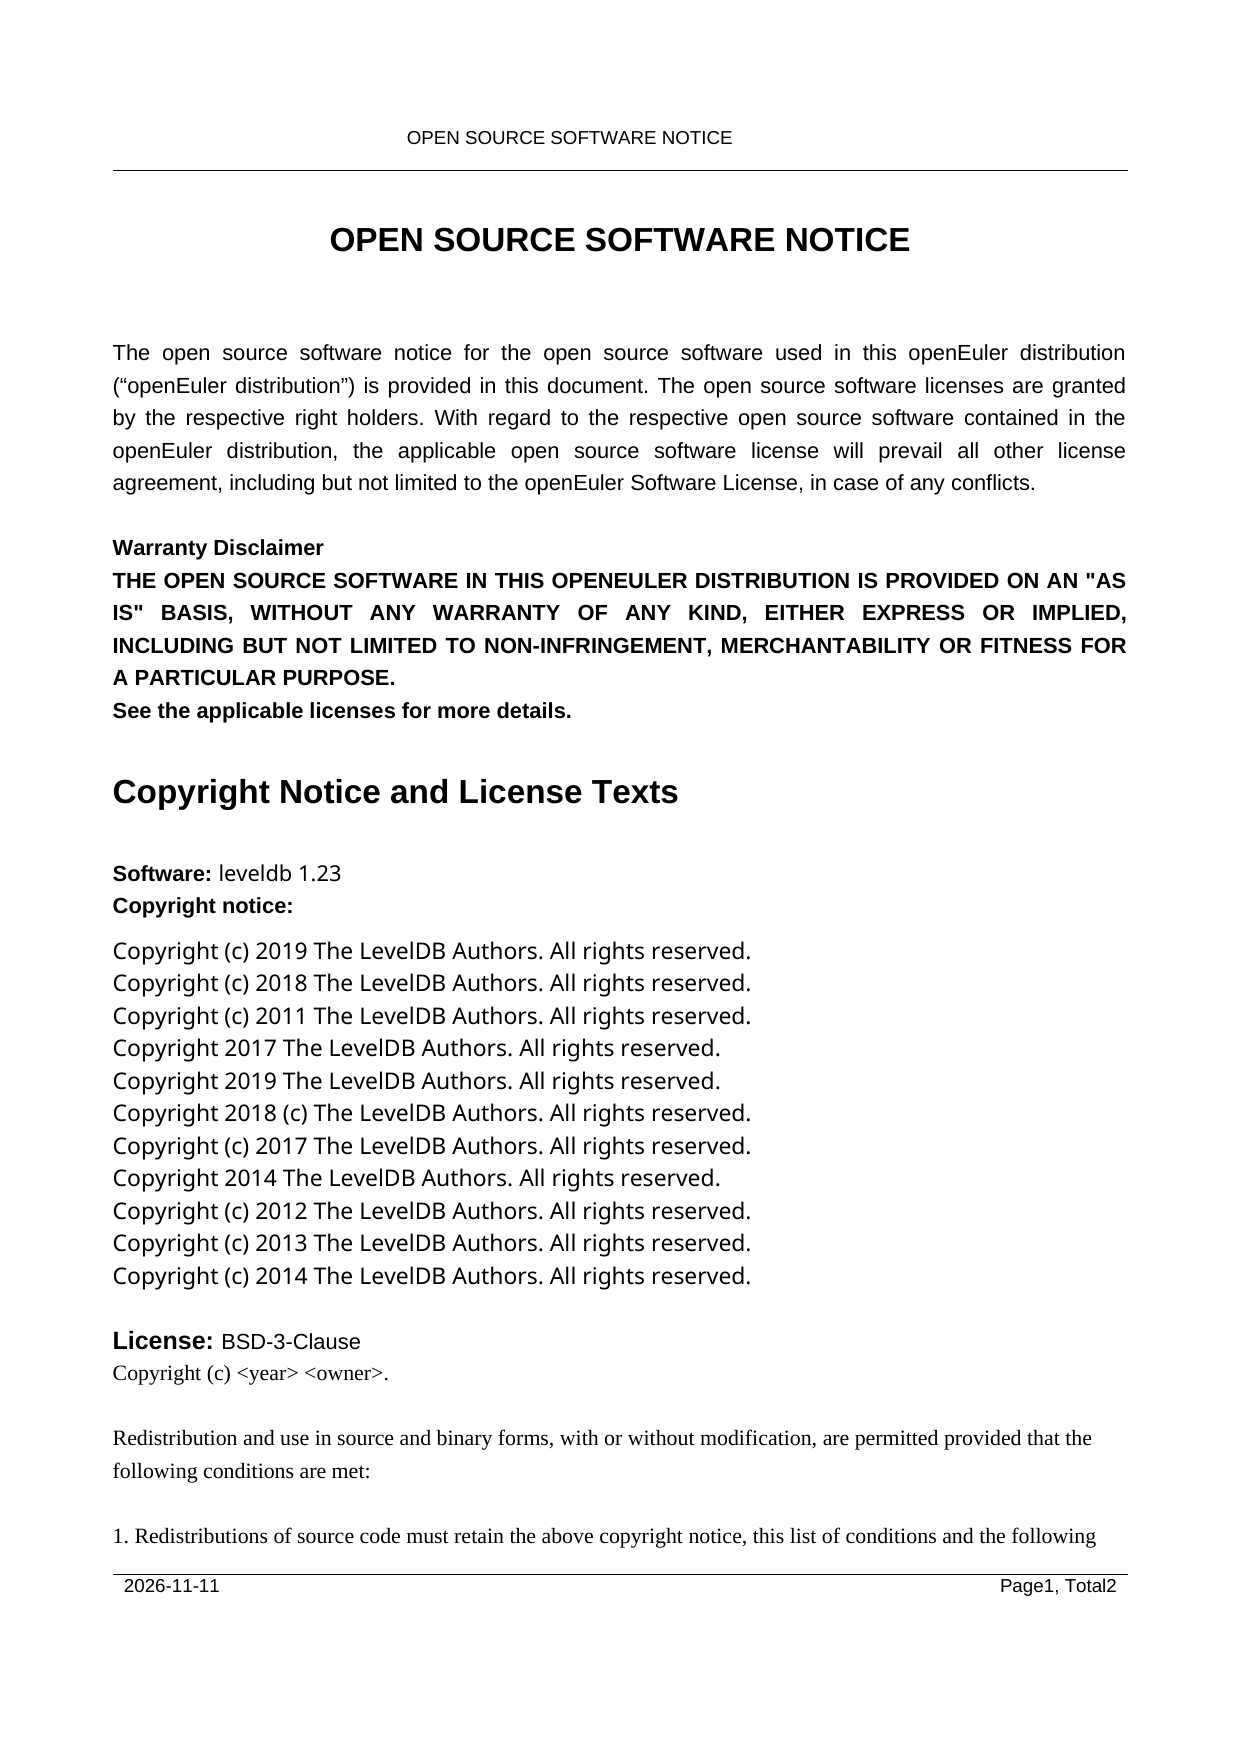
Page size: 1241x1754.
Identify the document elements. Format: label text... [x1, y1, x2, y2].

text OPEN SOURCE SOFTWARE NOTICE [112, 206, 1128, 271]
text Warranty Disclaimer [112, 531, 1128, 564]
text License: BSD-3-Clause [112, 1324, 1128, 1356]
title Software: leveldb 1.23 [112, 856, 1128, 889]
text Copyright Notice and License Texts [112, 759, 1128, 824]
text Copyright notice: [112, 889, 1128, 921]
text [112, 1356, 1128, 1551]
text Copyright (c) 2019 The LevelDB Authors. All rights reserved. Copyright (c) 2018 The LevelDB Authors. All rights reserved. Copyright (c) 2011 The LevelDB Authors. All rights reserved. Copyright 2017 The LevelDB Authors. All rights reserved. Copyright 2019 The LevelDB Authors. All rights reserved. Copyright 2018 (c) The LevelDB Authors. All rights reserved. Copyright (c) 2017 The LevelDB Authors. All rights reserved. Copyright 2014 The LevelDB Authors. All rights reserved. Copyright (c) 2012 The LevelDB Authors. All rights reserved. Copyright (c) 2013 The LevelDB Authors. All rights reserved. Copyright (c) 2014 The LevelDB Authors. All rights reserved. [112, 934, 1128, 1324]
text THE OPEN SOURCE SOFTWARE IN THIS OPENEULER DISTRIBUTION IS PROVIDED ON AN "AS IS" BASIS, WITHOUT ANY WARRANTY OF ANY KIND, EITHER EXPRESS OR IMPLIED, INCLUDING BUT NOT LIMITED TO NON-INFRINGEMENT, MERCHANTABILITY OR FITNESS FOR A PARTICULAR PURPOSE. See the applicable licenses for more details. [112, 564, 1128, 726]
text The open source software notice for the open source software used in this openEuler distribution (“openEuler distribution”) is provided in this document. The open source software licenses are granted by the respective right holders. With regard to the respective open source software contained in the openEuler distribution, the applicable open source software license will prevail all other license agreement, including but not limited to the openEuler Software License, in case of any conflicts. [112, 336, 1128, 499]
